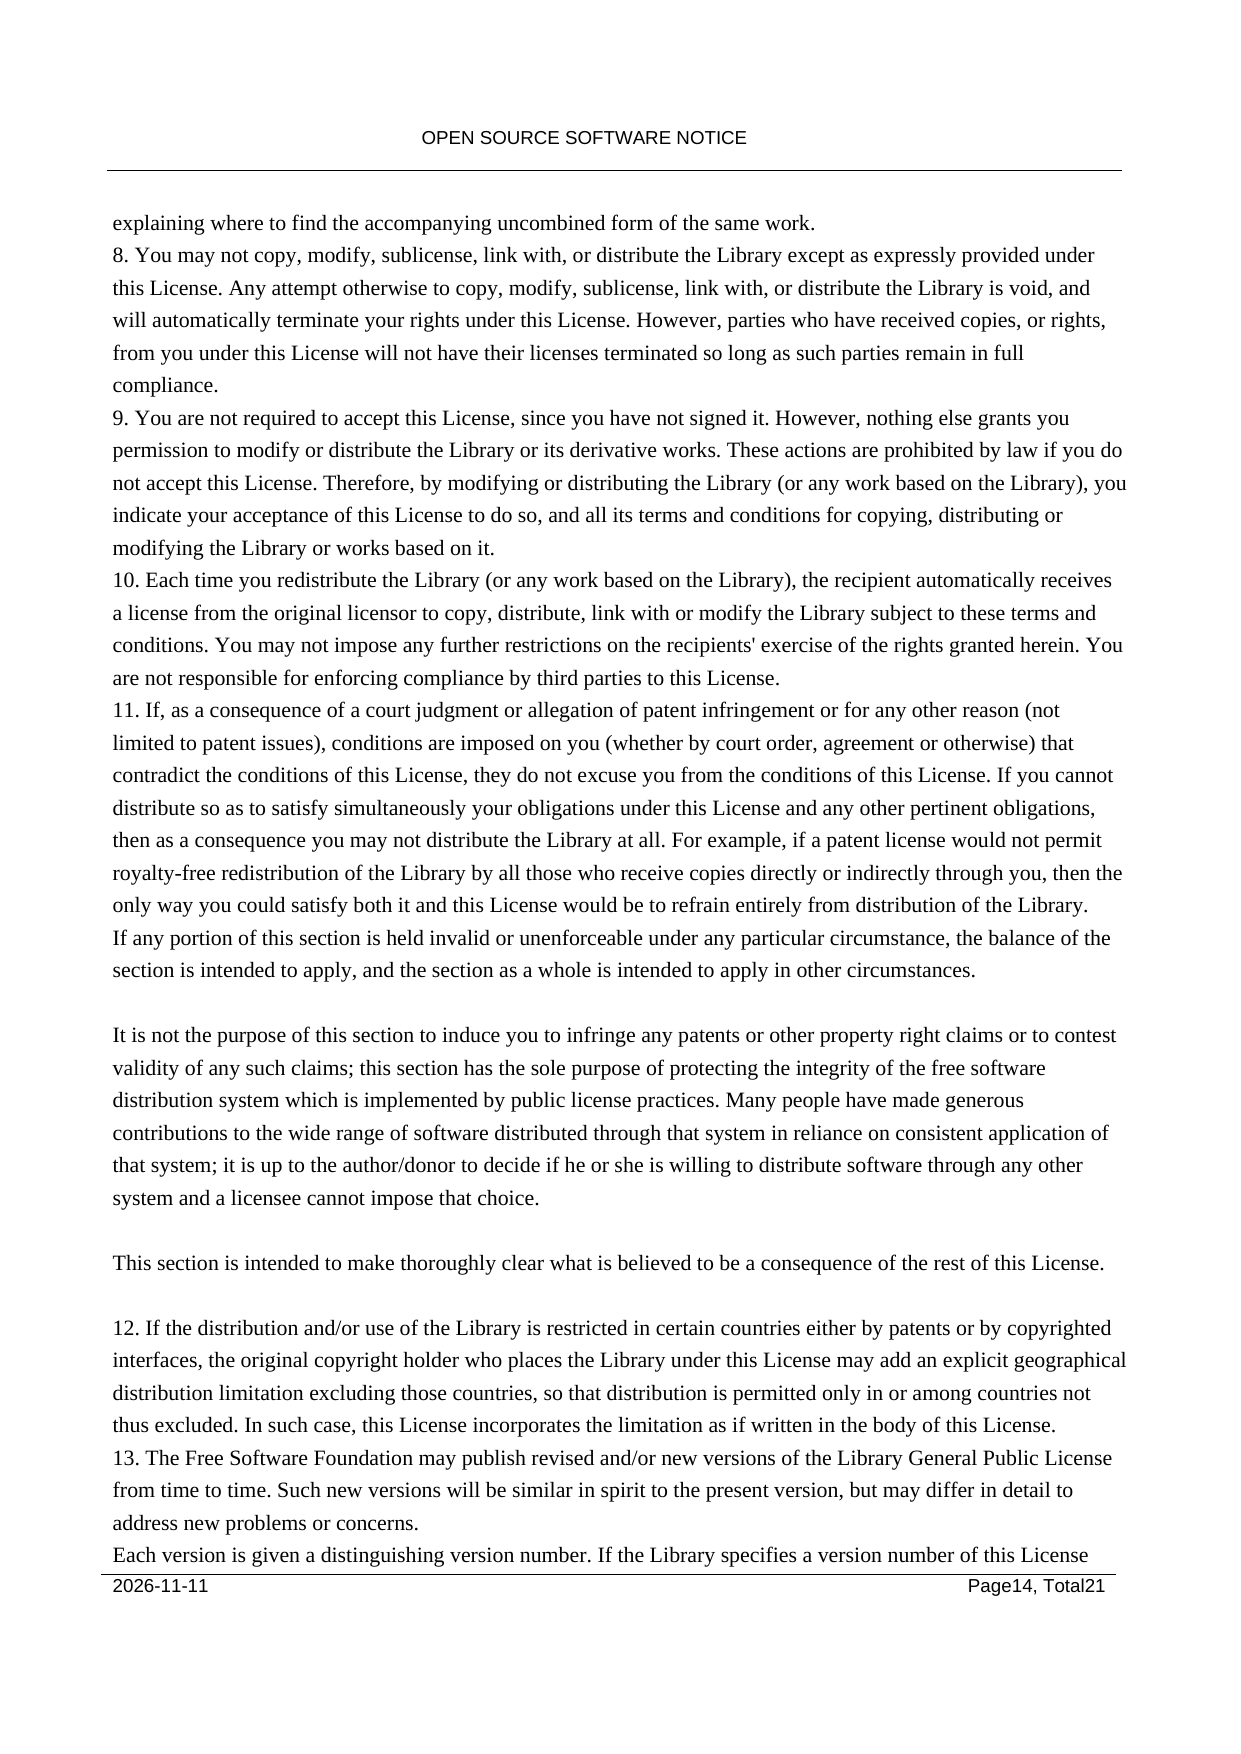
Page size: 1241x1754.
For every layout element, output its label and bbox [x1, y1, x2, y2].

text [112, 206, 1128, 1571]
